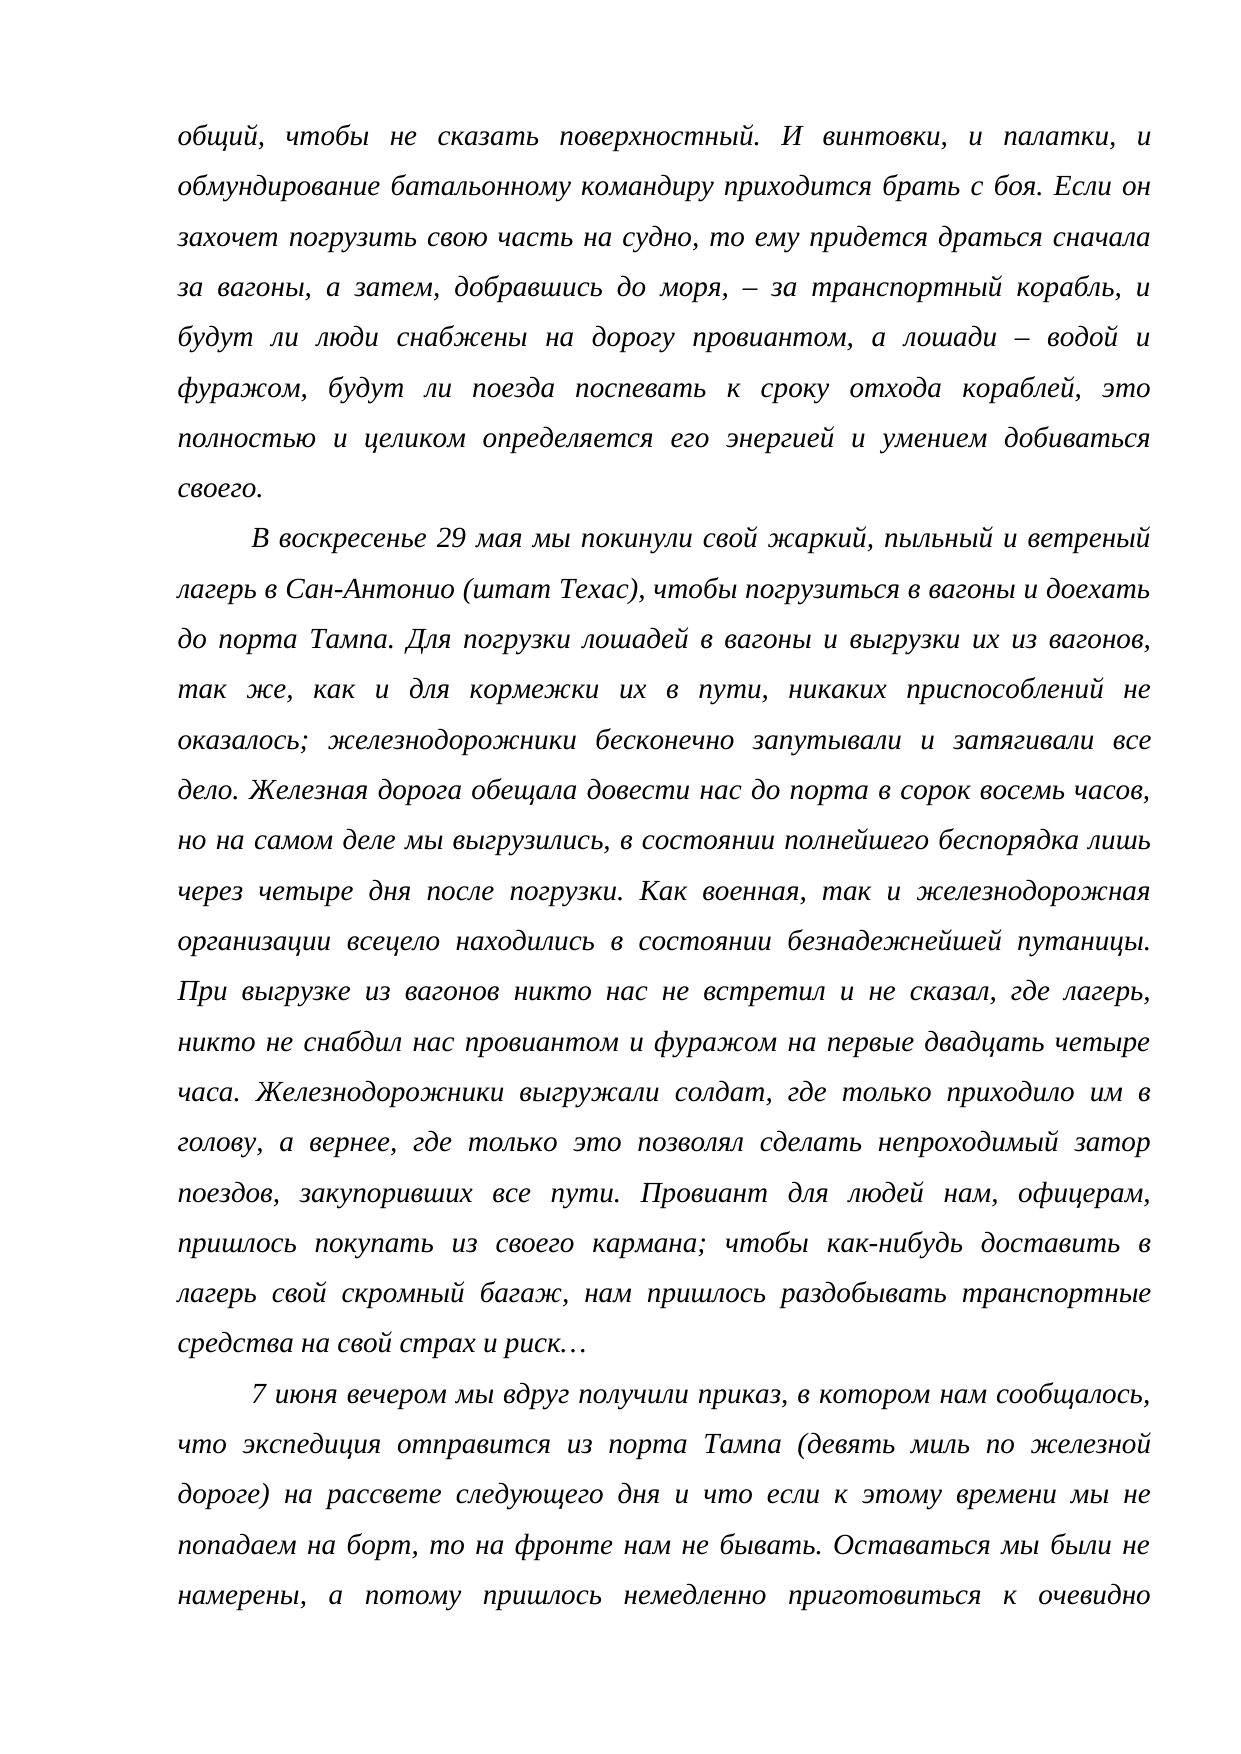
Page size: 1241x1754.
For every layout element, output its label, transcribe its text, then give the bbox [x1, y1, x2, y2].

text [177, 1376, 1152, 1611]
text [177, 118, 1152, 504]
text В воскресенье 29 мая мы покинули свой жаркий, пыльный и ветреный лагерь в Сан-Антонио (штат Техас), чтобы погрузиться в вагоны и доехать до порта Тампа. Для погрузки лошадей в вагоны и выгрузки их из вагонов, так же, как и для кормежки их в пути, никаких приспособлений не оказалось; железнодорожники бесконечно запутывали и затягивали все дело. Железная дорога обещала довести нас до порта в сорок восемь часов, но на самом деле мы выгрузились, в состоянии полнейшего беспорядка лишь через четыре дня после погрузки. Как военная, так и железнодорожная организации всецело находились в состоянии безнадежнейшей путаницы. При выгрузке из вагонов никто нас не встретил и не сказал, где лагерь, никто не снабдил нас провиантом и фуражом на первые двадцать четыре часа. Железнодорожники выгружали солдат, где только приходило им в голову, а вернее, где только это позволял сделать непроходимый затор поездов, закупоривших все пути. Провиант для людей нам, офицерам, пришлось покупать из своего кармана; чтобы как-нибудь доставить в лагерь свой скромный багаж, нам пришлось раздобывать транспортные средства на свой страх и риск… [177, 521, 1152, 1359]
